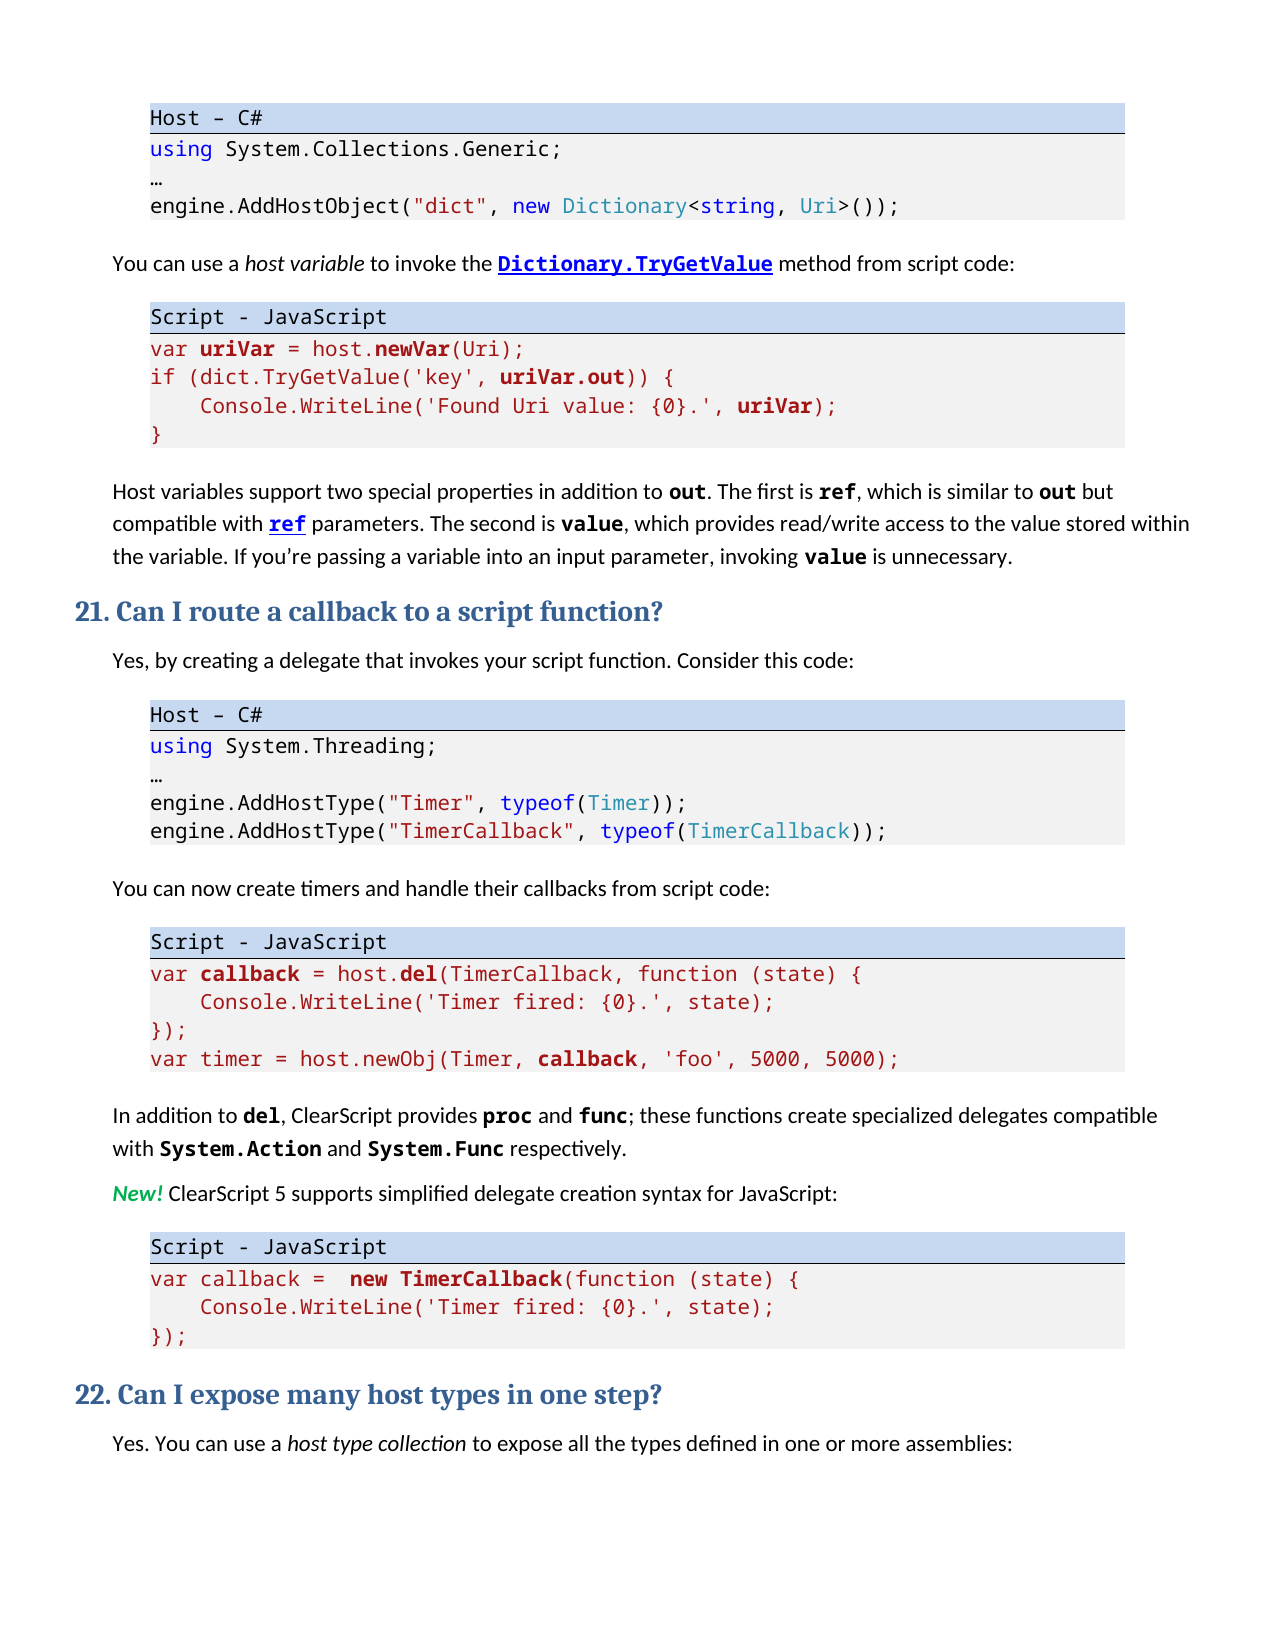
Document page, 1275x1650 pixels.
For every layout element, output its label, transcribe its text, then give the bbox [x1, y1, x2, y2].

text Yes. You can use a host type collection to expose all the types defined in one or more assemblies: [112, 1429, 1200, 1457]
text using System.Collections.Generic; [150, 134, 1125, 163]
text using System.Threading; [150, 731, 1125, 760]
text Console.WriteLine('Found Uri value: {0}.', uriVar); [150, 391, 1125, 419]
text Host – C# [150, 700, 1125, 730]
text … [150, 163, 1125, 191]
text var timer = host.newObj(Timer, callback, 'foo', 5000, 5000); [150, 1044, 1125, 1072]
text Console.WriteLine('Timer fired: {0}.', state); [150, 1292, 1125, 1321]
text New! ClearScript 5 supports simplified delegate creation syntax for JavaScript: [112, 1179, 1200, 1207]
subtitle Can I route a callback to a script function? [75, 596, 1200, 629]
text var callback = new TimerCallback(function (state) { [150, 1264, 1125, 1292]
text … [150, 760, 1125, 788]
text var callback = host.del(TimerCallback, function (state) { [150, 959, 1125, 987]
text } [150, 419, 1125, 448]
text }); [150, 1321, 1125, 1349]
text }); [150, 1016, 1125, 1044]
text You can use a host variable to invoke the Dictionary.TryGetValue method from script code: [112, 249, 1200, 277]
text var uriVar = host.newVar(Uri); [150, 334, 1125, 362]
text Host – C# [150, 103, 1125, 133]
text if (dict.TryGetValue('key', uriVar.out)) { [150, 362, 1125, 391]
text engine.AddHostType("TimerCallback", typeof(TimerCallback)); [150, 817, 1125, 845]
text engine.AddHostObject("dict", new Dictionary<string, Uri>()); [150, 191, 1125, 220]
text Host variables support two special properties in addition to out. The first is ref, which is similar to out but compatible with ref parameters. The second is value, which provides read/write access to the value stored within the variable. If you’re passing a variable into an input parameter, invoking value is unnecessary. [112, 477, 1200, 571]
text You can now create timers and handle their callbacks from script code: [112, 874, 1200, 902]
subtitle Can I expose many host types in one step? [75, 1378, 1200, 1412]
text engine.AddHostType("Timer", typeof(Timer)); [150, 788, 1125, 817]
text In addition to del, ClearScript provides proc and func; these functions create specialized delegates compatible with System.Action and System.Func respectively. [112, 1102, 1200, 1163]
text Script - JavaScript [150, 302, 1125, 333]
text Script - JavaScript [150, 927, 1125, 958]
text Script - JavaScript [150, 1232, 1125, 1263]
text Console.WriteLine('Timer fired: {0}.', state); [150, 987, 1125, 1016]
text Yes, by creating a delegate that invokes your script function. Consider this code: [112, 647, 1200, 675]
